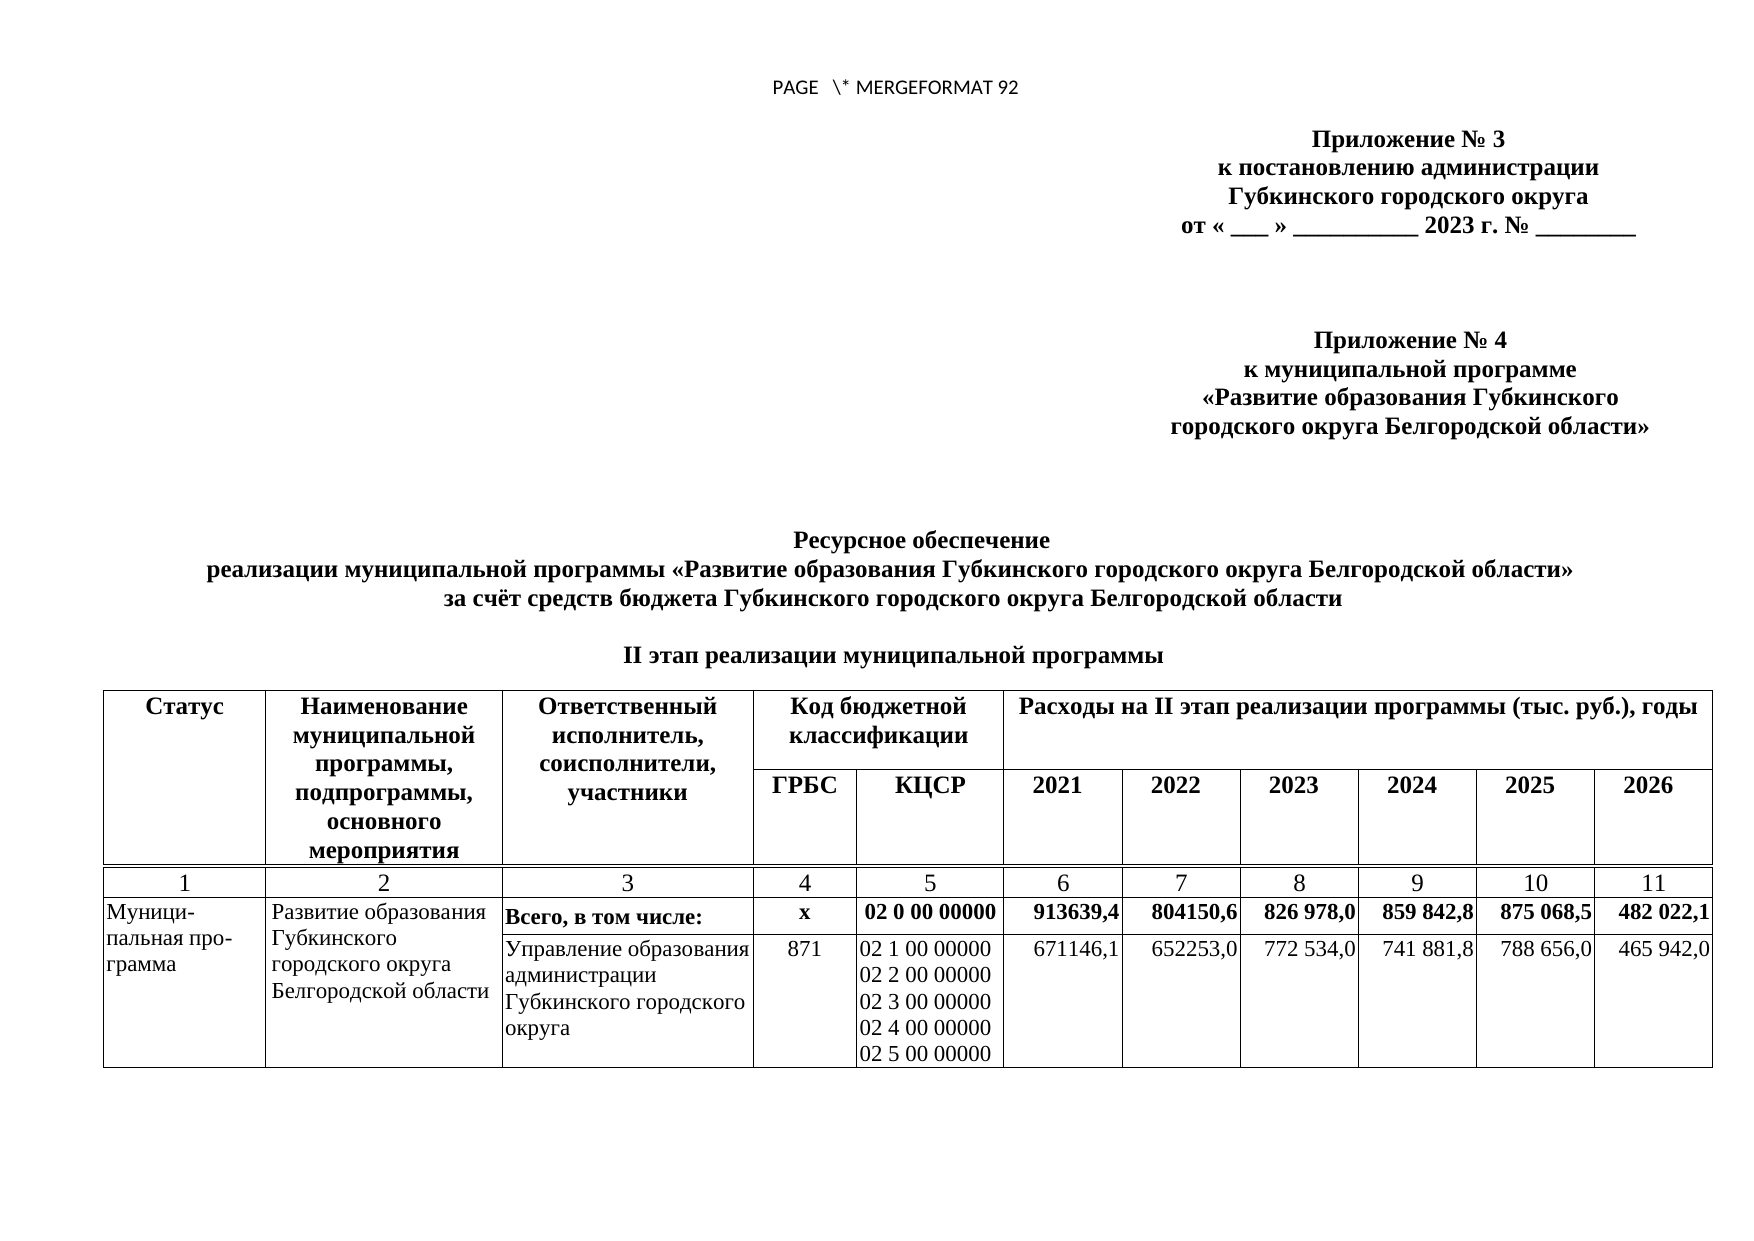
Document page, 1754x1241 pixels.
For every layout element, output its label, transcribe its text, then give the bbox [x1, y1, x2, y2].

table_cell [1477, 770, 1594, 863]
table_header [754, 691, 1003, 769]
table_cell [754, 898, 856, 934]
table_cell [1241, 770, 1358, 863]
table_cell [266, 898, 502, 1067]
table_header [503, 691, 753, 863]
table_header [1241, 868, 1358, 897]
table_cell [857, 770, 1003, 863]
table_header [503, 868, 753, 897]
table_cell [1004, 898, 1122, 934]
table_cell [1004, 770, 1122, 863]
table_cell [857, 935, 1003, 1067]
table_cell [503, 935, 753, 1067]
text II этап реализации муниципальной программы [118, 640, 1668, 669]
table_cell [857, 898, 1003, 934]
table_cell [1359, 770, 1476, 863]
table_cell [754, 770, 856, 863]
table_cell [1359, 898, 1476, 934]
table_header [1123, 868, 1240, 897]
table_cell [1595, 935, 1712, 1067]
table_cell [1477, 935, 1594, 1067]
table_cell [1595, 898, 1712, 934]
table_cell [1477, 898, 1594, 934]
text «Развитие образования Губкинского городского округа Белгородской области» [1152, 382, 1668, 440]
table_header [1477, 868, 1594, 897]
text реализации муниципальной программы «Развитие образования Губкинского городского округа Белгородской области» за счёт средств бюджета Губкинского городского округа Белгородской области [118, 554, 1668, 612]
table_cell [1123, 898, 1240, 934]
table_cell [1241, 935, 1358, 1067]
text Ресурсное обеспечение [118, 525, 1668, 554]
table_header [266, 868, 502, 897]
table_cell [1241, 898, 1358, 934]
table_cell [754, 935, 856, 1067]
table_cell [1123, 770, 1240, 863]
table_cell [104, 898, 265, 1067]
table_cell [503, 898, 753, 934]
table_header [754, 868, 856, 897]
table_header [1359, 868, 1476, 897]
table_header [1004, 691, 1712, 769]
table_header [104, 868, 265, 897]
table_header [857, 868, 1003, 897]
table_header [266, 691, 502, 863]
text к муниципальной программе [1152, 354, 1668, 382]
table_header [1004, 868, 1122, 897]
text Приложение № 4 [1152, 325, 1668, 354]
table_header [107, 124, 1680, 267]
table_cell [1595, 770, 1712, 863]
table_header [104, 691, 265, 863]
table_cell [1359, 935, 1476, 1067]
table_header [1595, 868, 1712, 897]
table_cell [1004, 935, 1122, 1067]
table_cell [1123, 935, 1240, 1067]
